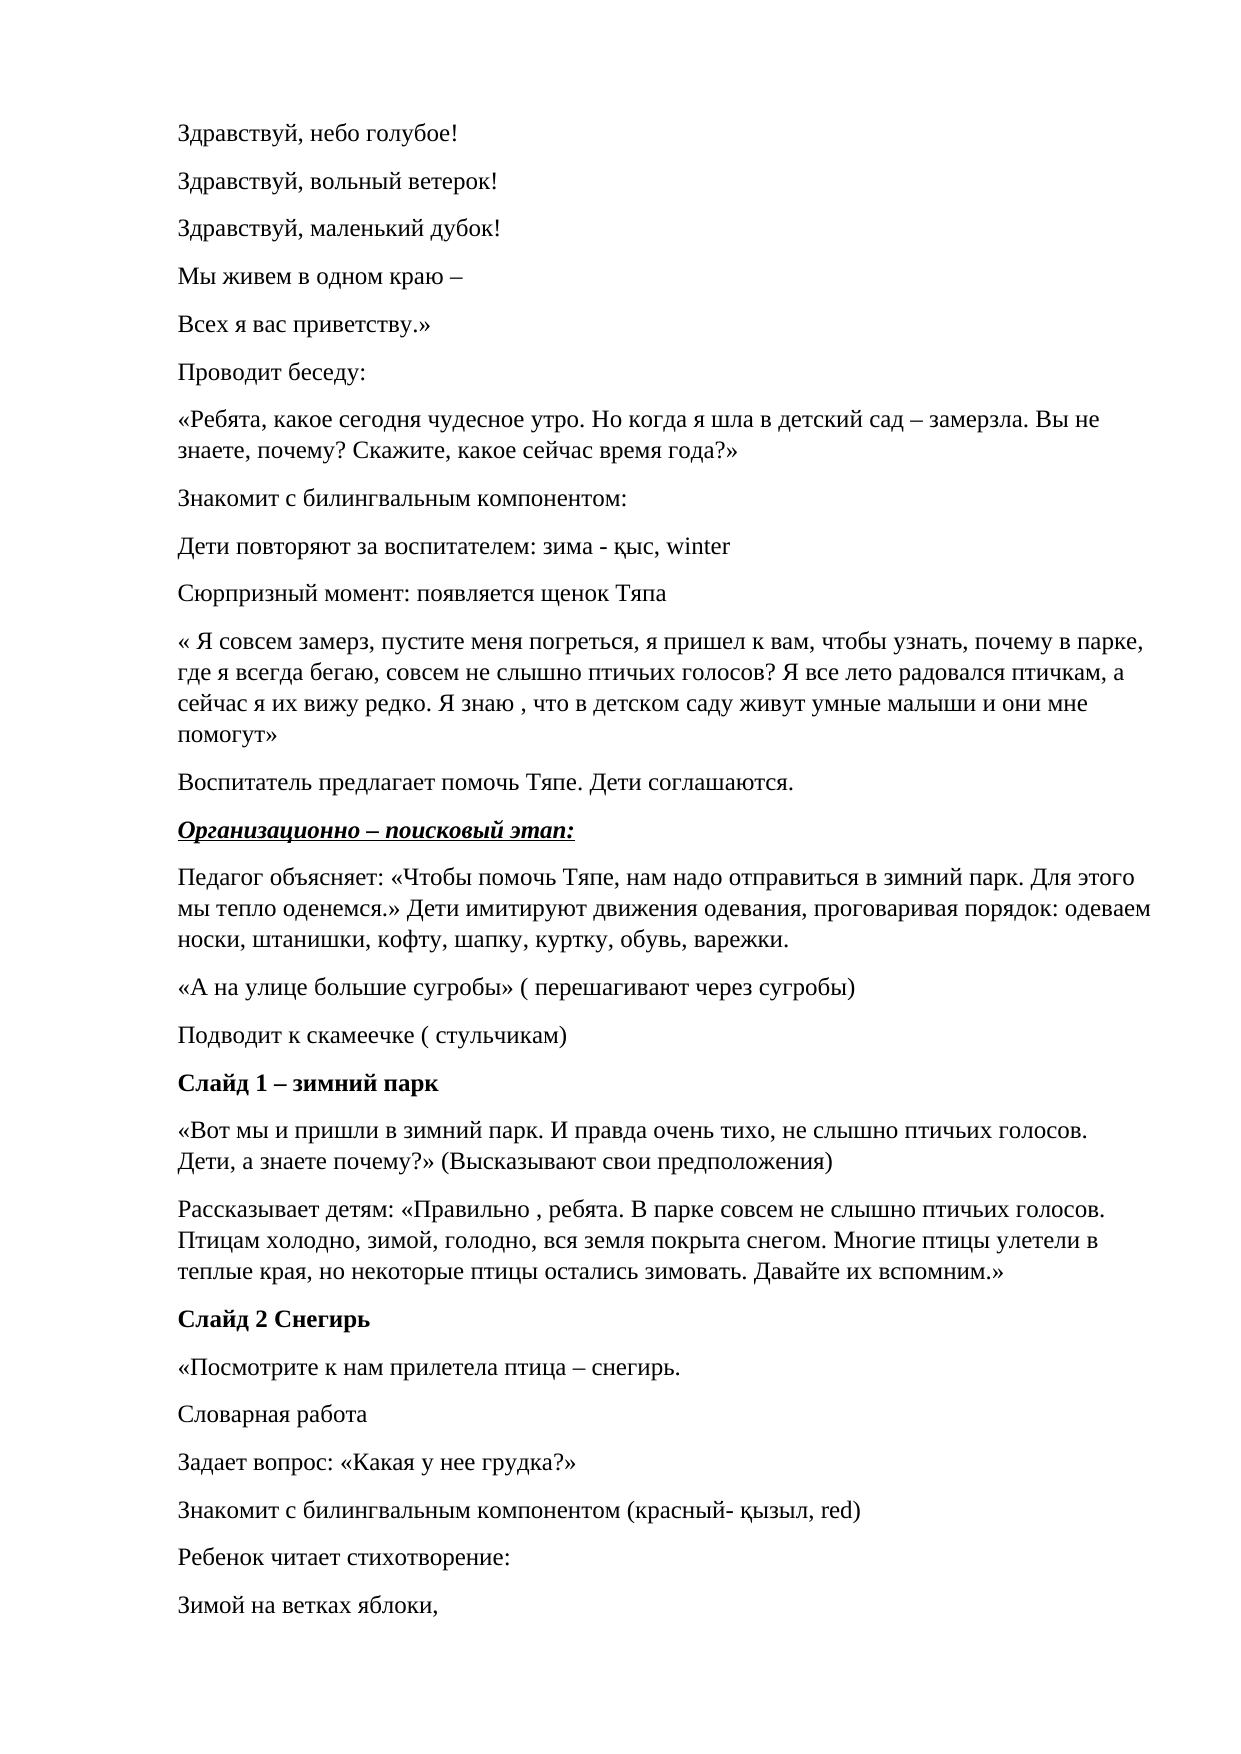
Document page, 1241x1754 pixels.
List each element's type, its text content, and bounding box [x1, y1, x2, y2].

text «Вот мы и пришли в зимний парк. И правда очень тихо, не слышно птичьих голосов. Дети, а знаете почему?» (Высказывают свои предположения) [177, 1115, 1152, 1175]
text «Ребята, какое сегодня чудесное утро. Но когда я шла в детский сад – замерзла. Вы не знаете, почему? Скажите, какое сейчас время года?» [177, 404, 1152, 464]
text Рассказывает детям: «Правильно , ребята. В парке совсем не слышно птичьих голосов. Птицам холодно, зимой, голодно, вся земля покрыта снегом. Многие птицы улетели в теплые края, но некоторые птицы остались зимовать. Давайте их вспомним.» [177, 1194, 1152, 1285]
text Педагог объясняет: «Чтобы помочь Тяпе, нам надо отправиться в зимний парк. Для этого мы тепло оденемся.» Дети имитируют движения одевания, проговаривая порядок: одеваем носки, штанишки, кофту, шапку, куртку, обувь, варежки. [177, 862, 1152, 953]
text Задает вопрос: «Какая у нее грудка?» [177, 1447, 1152, 1476]
text Дети повторяют за воспитателем: зима - қыс, winter [177, 531, 1152, 559]
text Зимой на ветках яблоки, [177, 1590, 1152, 1619]
text Мы живем в одном краю – [177, 261, 1152, 290]
text Воспитатель предлагает помочь Тяпе. Дети соглашаются. [177, 767, 1152, 796]
text «А на улице большие сугробы» ( перешагивают через сугробы) [177, 972, 1152, 1001]
text Всех я вас приветству.» [177, 309, 1152, 338]
text Организационно – поисковый этап: [177, 815, 1152, 843]
text Проводит беседу: [177, 357, 1152, 385]
text Словарная работа [177, 1399, 1152, 1428]
text Знакомит с билингвальным компонентом (красный- қызыл, red) [177, 1495, 1152, 1523]
text Сюрпризный момент: появляется щенок Тяпа [177, 578, 1152, 607]
text Слайд 1 – зимний парк [177, 1068, 1152, 1096]
text Здравствуй, маленький дубок! [177, 213, 1152, 242]
text «Посмотрите к нам прилетела птица – снегирь. [177, 1352, 1152, 1380]
text Здравствуй, вольный ветерок! [177, 166, 1152, 194]
text Здравствуй, небо голубое! [177, 118, 1152, 147]
text Слайд 2 Снегирь [177, 1304, 1152, 1333]
text Подводит к скамеечке ( стульчикам) [177, 1020, 1152, 1049]
text Знакомит с билингвальным компонентом: [177, 483, 1152, 512]
text Ребенок читает стихотворение: [177, 1542, 1152, 1571]
text « Я совсем замерз, пустите меня погреться, я пришел к вам, чтобы узнать, почему в парке, где я всегда бегаю, совсем не слышно птичьих голосов? Я все лето радовался птичкам, а сейчас я их вижу редко. Я знаю , что в детском саду живут умные малыши и они мне помогут» [177, 626, 1152, 748]
